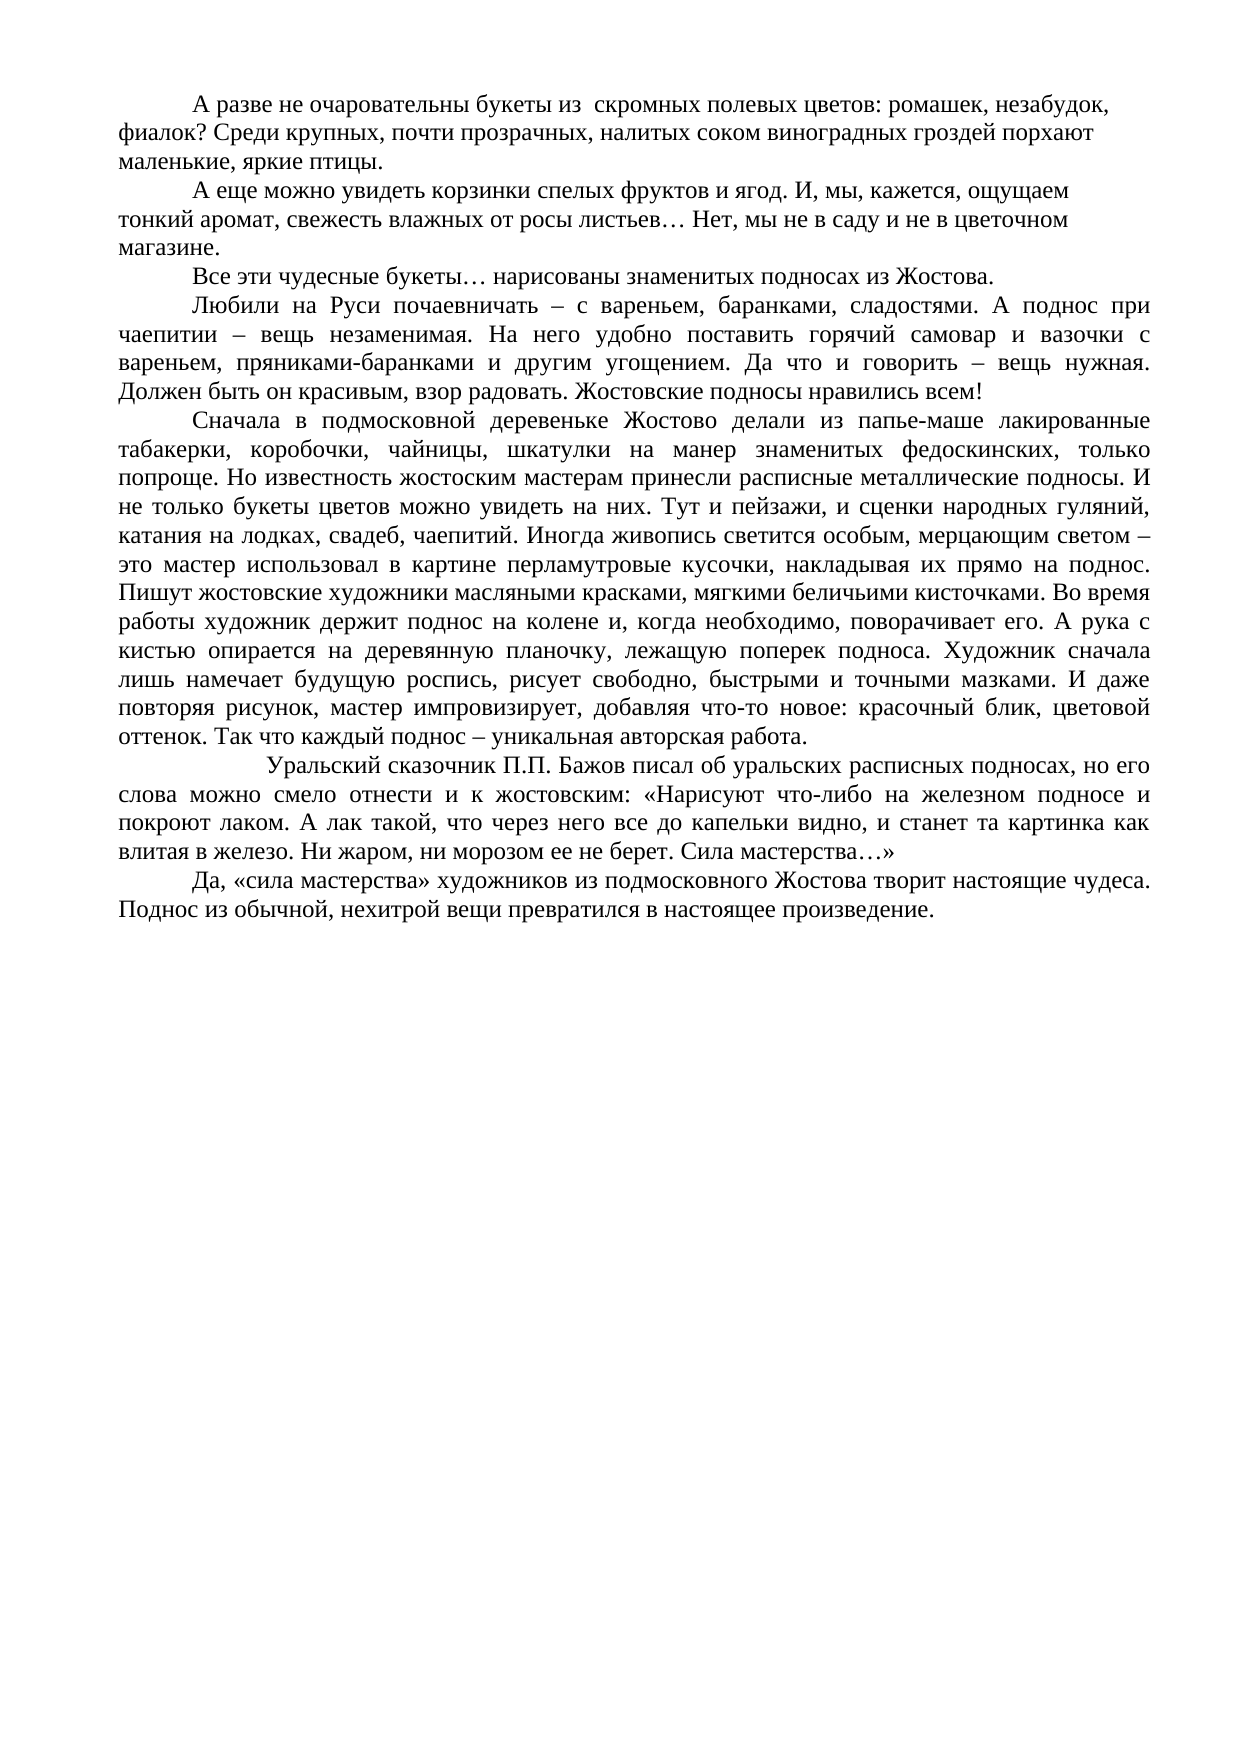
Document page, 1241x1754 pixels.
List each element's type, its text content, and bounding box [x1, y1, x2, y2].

text Все эти чудесные букеты… нарисованы знаменитых подносах из Жостова. [118, 261, 1152, 290]
text Любили на Руси почаевничать – с вареньем, баранками, сладостями. А поднос при чаепитии – вещь незаменимая. На него удобно поставить горячий самовар и вазочки с вареньем, пряниками-баранками и другим угощением. Да что и говорить – вещь нужная. Должен быть он красивым, взор радовать. Жостовские подносы нравились всем! [118, 290, 1152, 405]
text Сначала в подмосковной деревеньке Жостово делали из папье-маше лакированные табакерки, коробочки, чайницы, шкатулки на манер знаменитых федоскинских, только попроще. Но известность жостоским мастерам принесли расписные металлические подносы. И не только букеты цветов можно увидеть на них. Тут и пейзажи, и сценки народных гуляний, катания на лодках, свадеб, чаепитий. Иногда живопись светится особым, мерцающим светом – это мастер использовал в картине перламутровые кусочки, накладывая их прямо на поднос. Пишут жостовские художники масляными красками, мягкими беличьими кисточками. Во время работы художник держит поднос на колене и, когда необходимо, поворачивает его. А рука с кистью опирается на деревянную планочку, лежащую поперек подноса. Художник сначала лишь намечает будущую роспись, рисует свободно, быстрыми и точными мазками. И даже повторяя рисунок, мастер импровизирует, добавляя что-то новое: красочный блик, цветовой оттенок. Так что каждый поднос – уникальная авторская работа. [118, 405, 1152, 750]
text Уральский сказочник П.П. Бажов писал об уральских расписных подносах, но его слова можно смело отнести и к жостовским: «Нарисуют что-либо на железном подносе и покроют лаком. А лак такой, что через него все до капельки видно, и станет та картинка как влитая в железо. Ни жаром, ни морозом ее не берет. Сила мастерства…» [118, 750, 1152, 865]
text А еще можно увидеть корзинки спелых фруктов и ягод. И, мы, кажется, ощущаем тонкий аромат, свежесть влажных от росы листьев… Нет, мы не в саду и не в цветочном магазине. [118, 175, 1152, 261]
text А разве не очаровательны букеты из скромных полевых цветов: ромашек, незабудок, фиалок? Среди крупных, почти прозрачных, налитых соком виноградных гроздей порхают маленькие, яркие птицы. [118, 89, 1152, 175]
text Да, «сила мастерства» художников из подмосковного Жостова творит настоящие чудеса. Поднос из обычной, нехитрой вещи превратился в настоящее произведение. [118, 865, 1152, 922]
